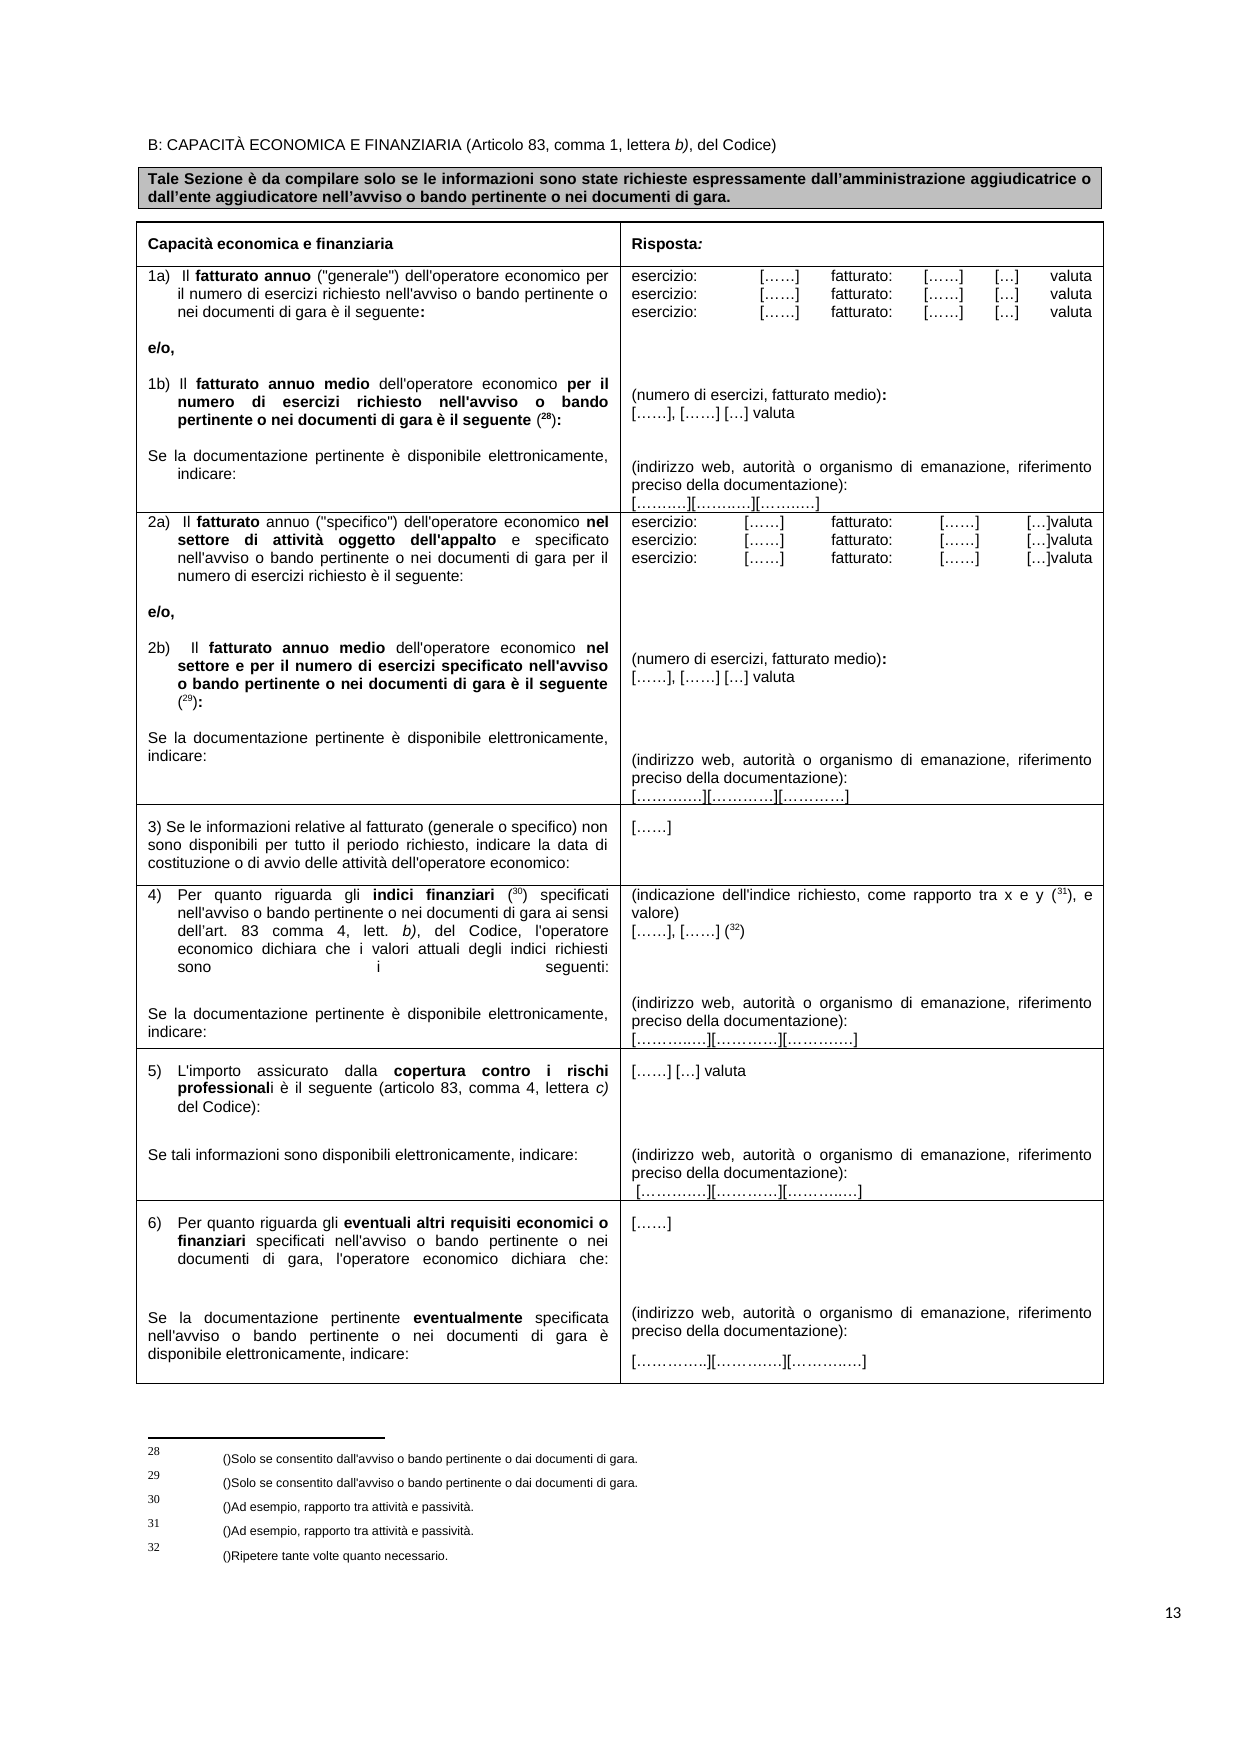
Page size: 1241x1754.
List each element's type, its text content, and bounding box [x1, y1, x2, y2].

table_cell 2a) Il fatturato annuo ("specifico") dell'operatore economico nel settore di attività oggetto dell'appalto e specificato nell'avviso o bando pertinente o nei documenti di gara per il numero di esercizi richiesto è il seguente: e/o, 2b) Il fatturato annuo medio dell'operatore economico nel settore e per il numero di esercizi specificato nell'avviso o bando pertinente o nei documenti di gara è il seguente (): Se la documentazione pertinente è disponibile elettronicamente, indicare: [137, 513, 620, 804]
table_header Capacità economica e finanziaria [137, 223, 620, 266]
table_cell esercizio: [……] fatturato: [……] […]valuta esercizio: [……] fatturato: [……] […]valuta esercizio: [……] fatturato: [……] […]valuta (numero di esercizi, fatturato medio): [……], [……] […] valuta (indirizzo web, autorità o organismo di emanazione, riferimento preciso della documentazione): [……….…][…………][…………] [621, 513, 1103, 804]
table_cell (indicazione dell'indice richiesto, come rapporto tra x e y (), e valore) [……], [……] () (indirizzo web, autorità o organismo di emanazione, riferimento preciso della documentazione): [………..…][…………][……….…] [621, 886, 1103, 1048]
text Tale Sezione è da compilare solo se le informazioni sono state richieste espressamente dall’amministrazione aggiudicatrice o dall’ente aggiudicatore nell’avviso o bando pertinente o nei documenti di gara. [139, 168, 1101, 208]
table_cell Per quanto riguarda gli eventuali altri requisiti economici o finanziari specificati nell'avviso o bando pertinente o nei documenti di gara, l'operatore economico dichiara che: Se la documentazione pertinente eventualmente specificata nell'avviso o bando pertinente o nei documenti di gara è disponibile elettronicamente, indicare: [137, 1201, 620, 1383]
title B: Capacità economica e finanziaria (Articolo 83, comma 1, lettera b), del Codice) [148, 136, 1093, 154]
table_cell 1a) Il fatturato annuo ("generale") dell'operatore economico per il numero di esercizi richiesto nell'avviso o bando pertinente o nei documenti di gara è il seguente: e/o, 1b) Il fatturato annuo medio dell'operatore economico per il numero di esercizi richiesto nell'avviso o bando pertinente o nei documenti di gara è il seguente (): Se la documentazione pertinente è disponibile elettronicamente, indicare: [137, 267, 620, 512]
table_cell L'importo assicurato dalla copertura contro i rischi professionali è il seguente (articolo 83, comma 4, lettera c) del Codice): Se tali informazioni sono disponibili elettronicamente, indicare: [137, 1049, 620, 1200]
table_header Risposta: [621, 223, 1103, 266]
table_cell [……] (indirizzo web, autorità o organismo di emanazione, riferimento preciso della documentazione): […………..][……….…][………..…] [621, 1201, 1103, 1383]
table_cell esercizio: [……] fatturato: [……] […] valuta esercizio: [……] fatturato: [……] […] valuta esercizio: [……] fatturato: [……] […] valuta (numero di esercizi, fatturato medio): [……], [……] […] valuta (indirizzo web, autorità o organismo di emanazione, riferimento preciso della documentazione): […….…][……..…][……..…] [621, 267, 1103, 512]
table_cell [……] […] valuta (indirizzo web, autorità o organismo di emanazione, riferimento preciso della documentazione): [……….…][…………][………..…] [621, 1049, 1103, 1200]
table_cell Per quanto riguarda gli indici finanziari () specificati nell'avviso o bando pertinente o nei documenti di gara ai sensi dell’art. 83 comma 4, lett. b), del Codice, l'operatore economico dichiara che i valori attuali degli indici richiesti sono i seguenti: Se la documentazione pertinente è disponibile elettronicamente, indicare: [137, 886, 620, 1048]
table_cell 3) Se le informazioni relative al fatturato (generale o specifico) non sono disponibili per tutto il periodo richiesto, indicare la data di costituzione o di avvio delle attività dell'operatore economico: [137, 805, 620, 884]
table_cell [……] [621, 805, 1103, 884]
